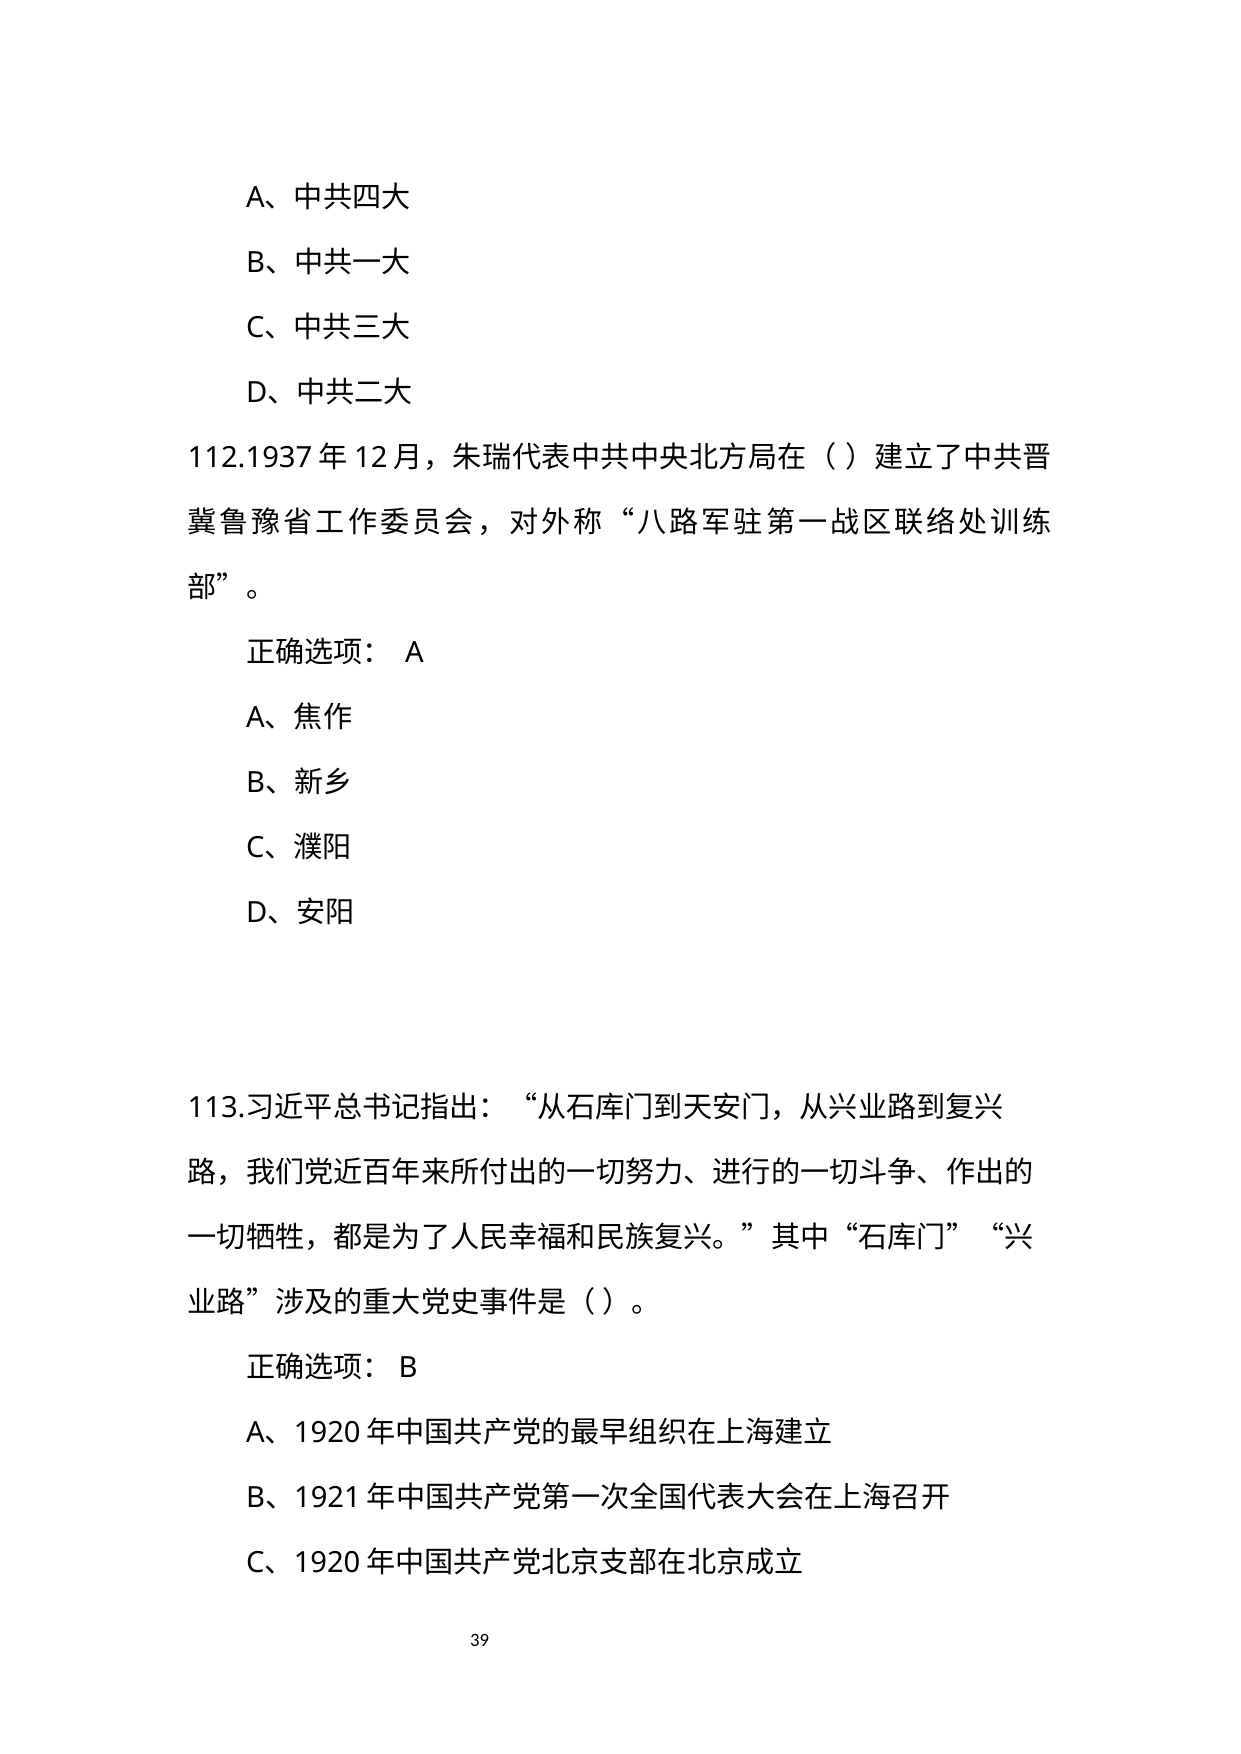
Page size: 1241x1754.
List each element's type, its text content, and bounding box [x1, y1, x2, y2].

list A、焦作 [187, 682, 1053, 747]
list D、中共二大 [187, 357, 1053, 422]
list 112.1937年12月，朱瑞代表中共中央北方局在（ ）建立了中共晋冀鲁豫省工作委员会，对外称“八路军驻第一战区联络处训练部”。 [187, 422, 1053, 617]
list C、濮阳 [187, 812, 1053, 877]
list C、中共三大 [187, 292, 1053, 357]
list B、中共一大 [187, 227, 1053, 292]
list B、新乡 [187, 747, 1053, 812]
list 正确选项： B [187, 1332, 1053, 1397]
list A、1920年中国共产党的最早组织在上海建立 [187, 1397, 1053, 1462]
list A、中共四大 [187, 162, 1053, 227]
list B、1921年中国共产党第一次全国代表大会在上海召开 [187, 1462, 1053, 1527]
list 正确选项： A [187, 617, 1053, 682]
list D、安阳 [187, 877, 1053, 942]
list C、1920年中国共产党北京支部在北京成立 [187, 1527, 1053, 1592]
list 113.习近平总书记指出：“从石库门到天安门，从兴业路到复兴路，我们党近百年来所付出的一切努力、进行的一切斗争、作出的一切牺牲，都是为了人民幸福和民族复兴。”其中“石库门”“兴业路”涉及的重大党史事件是（ ）。 [187, 1072, 1053, 1332]
